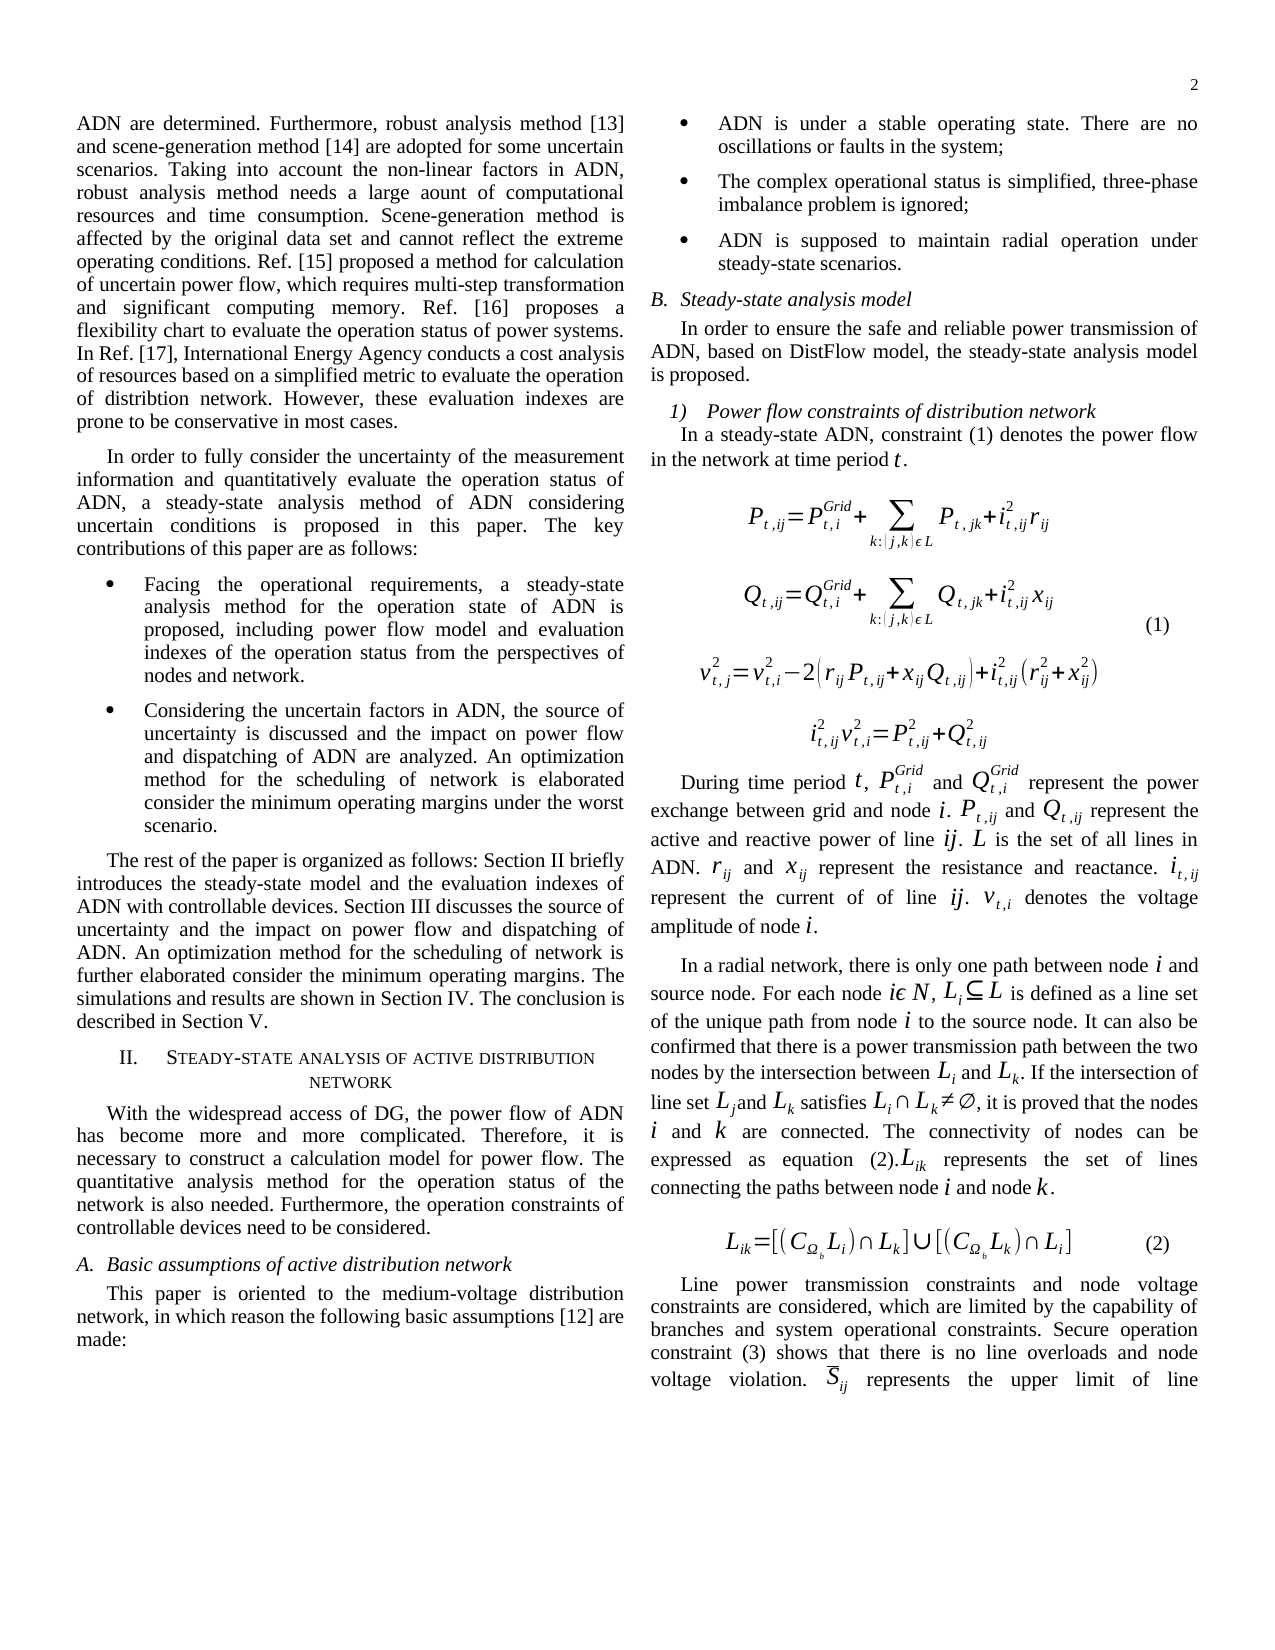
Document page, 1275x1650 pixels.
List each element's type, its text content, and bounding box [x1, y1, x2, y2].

subtitle Power flow constraints of distribution network [650, 399, 1198, 424]
subtitle Basic assumptions of active distribution network [76, 1252, 624, 1276]
list ADN is under a stable operating state. There are no oscillations or faults in the system; [680, 112, 1198, 158]
table_cell [665, 563, 1131, 641]
text With the widespread access of DG, the power flow of ADN has become more and more complicated. Therefore, it is necessary to construct a calculation model for power flow. The quantitative analysis method for the operation status of the network is also needed. Furthermore, the operation constraints of controllable devices need to be considered. [76, 1102, 624, 1239]
table_cell [665, 703, 1131, 763]
subtitle Steady-state analysis model [650, 287, 1198, 311]
text In order to fully consider the uncertainty of the measurement information and quantitatively evaluate the operation status of ADN, a steady-state analysis method of ADN considering uncertain conditions is proposed in this paper. The key contributions of this paper are as follows: [76, 446, 624, 560]
subtitle Steady-state analysis of active distribution network [76, 1045, 624, 1093]
table_header (1) [1131, 485, 1183, 763]
table_header [665, 1214, 1131, 1273]
list The complex operational status is simplified, three-phase imbalance problem is ignored; [680, 171, 1198, 216]
list ADN is supposed to maintain radial operation under steady-state scenarios. [680, 229, 1198, 275]
list Facing the operational requirements, a steady-state analysis method for the operation state of ADN is proposed, including power flow model and evaluation indexes of the operation status from the perspectives of nodes and network. [106, 573, 624, 687]
table_header [665, 485, 1131, 563]
text This paper is oriented to the medium-voltage distribution network, in which reason the following basic assumptions [12] are made: [76, 1282, 624, 1351]
text In a radial network, there is only one path between node and source node. For each node , is defined as a line set of the unique path from node to the source node. It can also be confirmed that there is a power transmission path between the two nodes by the intersection between and . If the intersection of line set and satisfies , it is proved that the nodes and are connected. The connectivity of nodes can be expressed as equation (2). represents the set of lines connecting the paths between node and node . [650, 952, 1198, 1201]
text The rest of the paper is organized as follows: Section II briefly introduces the steady-state model and the evaluation indexes of ADN with controllable devices. Section III discusses the source of uncertainty and the impact on power flow and dispatching of ADN. An optimization method for the scheduling of network is further elaborated consider the minimum operating margins. The simulations and results are shown in Section IV. The conclusion is described in Section V. [76, 849, 624, 1033]
list Considering the uncertain factors in ADN, the source of uncertainty is discussed and the impact on power flow and dispatching of ADN are analyzed. An optimization method for the scheduling of network is elaborated consider the minimum operating margins under the worst scenario. [106, 700, 624, 837]
text In a steady-state ADN, constraint (1) denotes the power flow in the network at time period . [650, 424, 1198, 473]
text During time period , and represent the power exchange between grid and node . and represent the active and reactive power of line . is the set of all lines in ADN. and represent the resistance and reactance. represent the current of of line . denotes the voltage amplitude of node . [650, 763, 1198, 939]
text In order to ensure the safe and reliable power transmission of ADN, based on DistFlow model, the steady-state analysis model is proposed. [650, 317, 1198, 386]
table_cell [665, 641, 1131, 703]
table_header (2) [1131, 1214, 1183, 1273]
